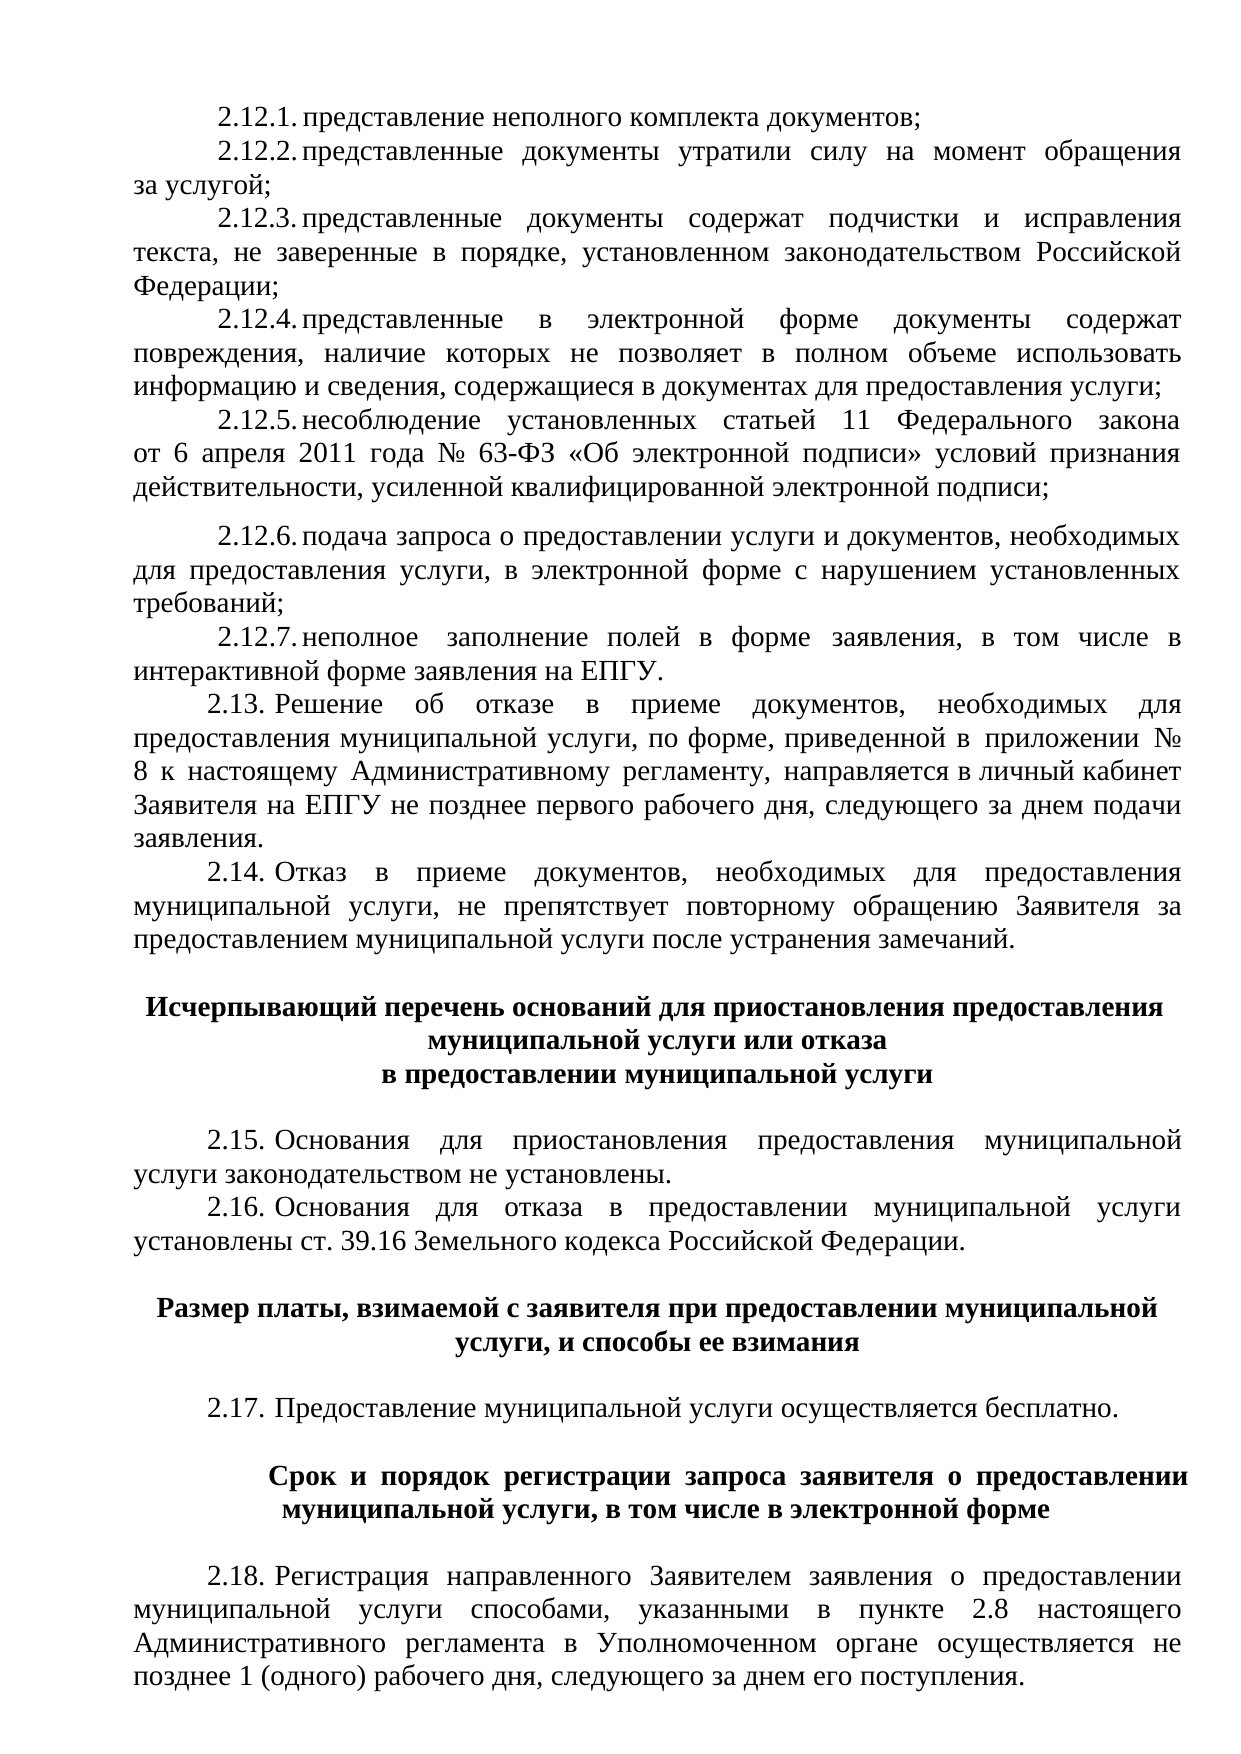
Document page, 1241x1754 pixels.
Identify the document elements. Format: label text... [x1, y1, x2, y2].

list Основания для приостановления предоставления муниципальной услуги законодательством не установлены. [133, 1122, 1182, 1189]
subtitle Исчерпывающий перечень оснований для приостановления предоставления [132, 989, 1183, 1022]
list Регистрация направленного Заявителем заявления о предоставлении муниципальной услуги способами, указанными в пункте 2.8 настоящего Административного регламента в Уполномоченном органе осуществляется не позднее 1 (одного) рабочего дня, следующего за днем его поступления. [133, 1558, 1182, 1692]
list несоблюдение установленных статьей 11 Федерального закона от 6 апреля 2011 года № 63-ФЗ «Об электронной подписи» условий признания действительности, усиленной квалифицированной электронной подписи; [133, 402, 1181, 502]
list представление неполного комплекта документов; [217, 100, 1198, 133]
list Основания для отказа в предоставлении муниципальной услуги установлены ст. 39.16 Земельного кодекса Российской Федерации. [133, 1189, 1181, 1256]
list неполное заполнение полей в форме заявления, в том числе в интерактивной форме заявления на ЕПГУ. [133, 619, 1181, 686]
list представленные в электронной форме документы содержат повреждения, наличие которых не позволяет в полном объеме использовать информацию и сведения, содержащиеся в документах для предоставления услуги; [133, 301, 1182, 402]
subtitle в предоставлении муниципальной услуги [132, 1056, 1183, 1089]
list подача запроса о предоставлении услуги и документов, необходимых для предоставления услуги, в электронной форме с нарушением установленных требований; [133, 518, 1181, 619]
subtitle муниципальной услуги или отказа [132, 1022, 1183, 1056]
subtitle Размер платы, взимаемой с заявителя при предоставлении муниципальной услуги, и способы ее взимания [132, 1290, 1183, 1357]
list представленные документы содержат подчистки и исправления текста, не заверенные в порядке, установленном законодательством Российской Федерации; [133, 201, 1181, 301]
list Предоставление муниципальной услуги осуществляется бесплатно. [133, 1390, 1181, 1424]
list Решение об отказе в приеме документов, необходимых для предоставления муниципальной услуги, по форме, приведенной в приложении № 8 к настоящему Административному регламенту, направляется в личный кабинет Заявителя на ЕПГУ не позднее первого рабочего дня, следующего за днем подачи заявления. [133, 686, 1181, 854]
subtitle Срок и порядок регистрации запроса заявителя о предоставлении муниципальной услуги, в том числе в электронной форме [133, 1458, 1198, 1525]
list представленные документы утратили силу на момент обращения за услугой; [133, 133, 1181, 201]
list Отказ в приеме документов, необходимых для предоставления муниципальной услуги, не препятствует повторному обращению Заявителя за предоставлением муниципальной услуги после устранения замечаний. [133, 854, 1182, 955]
